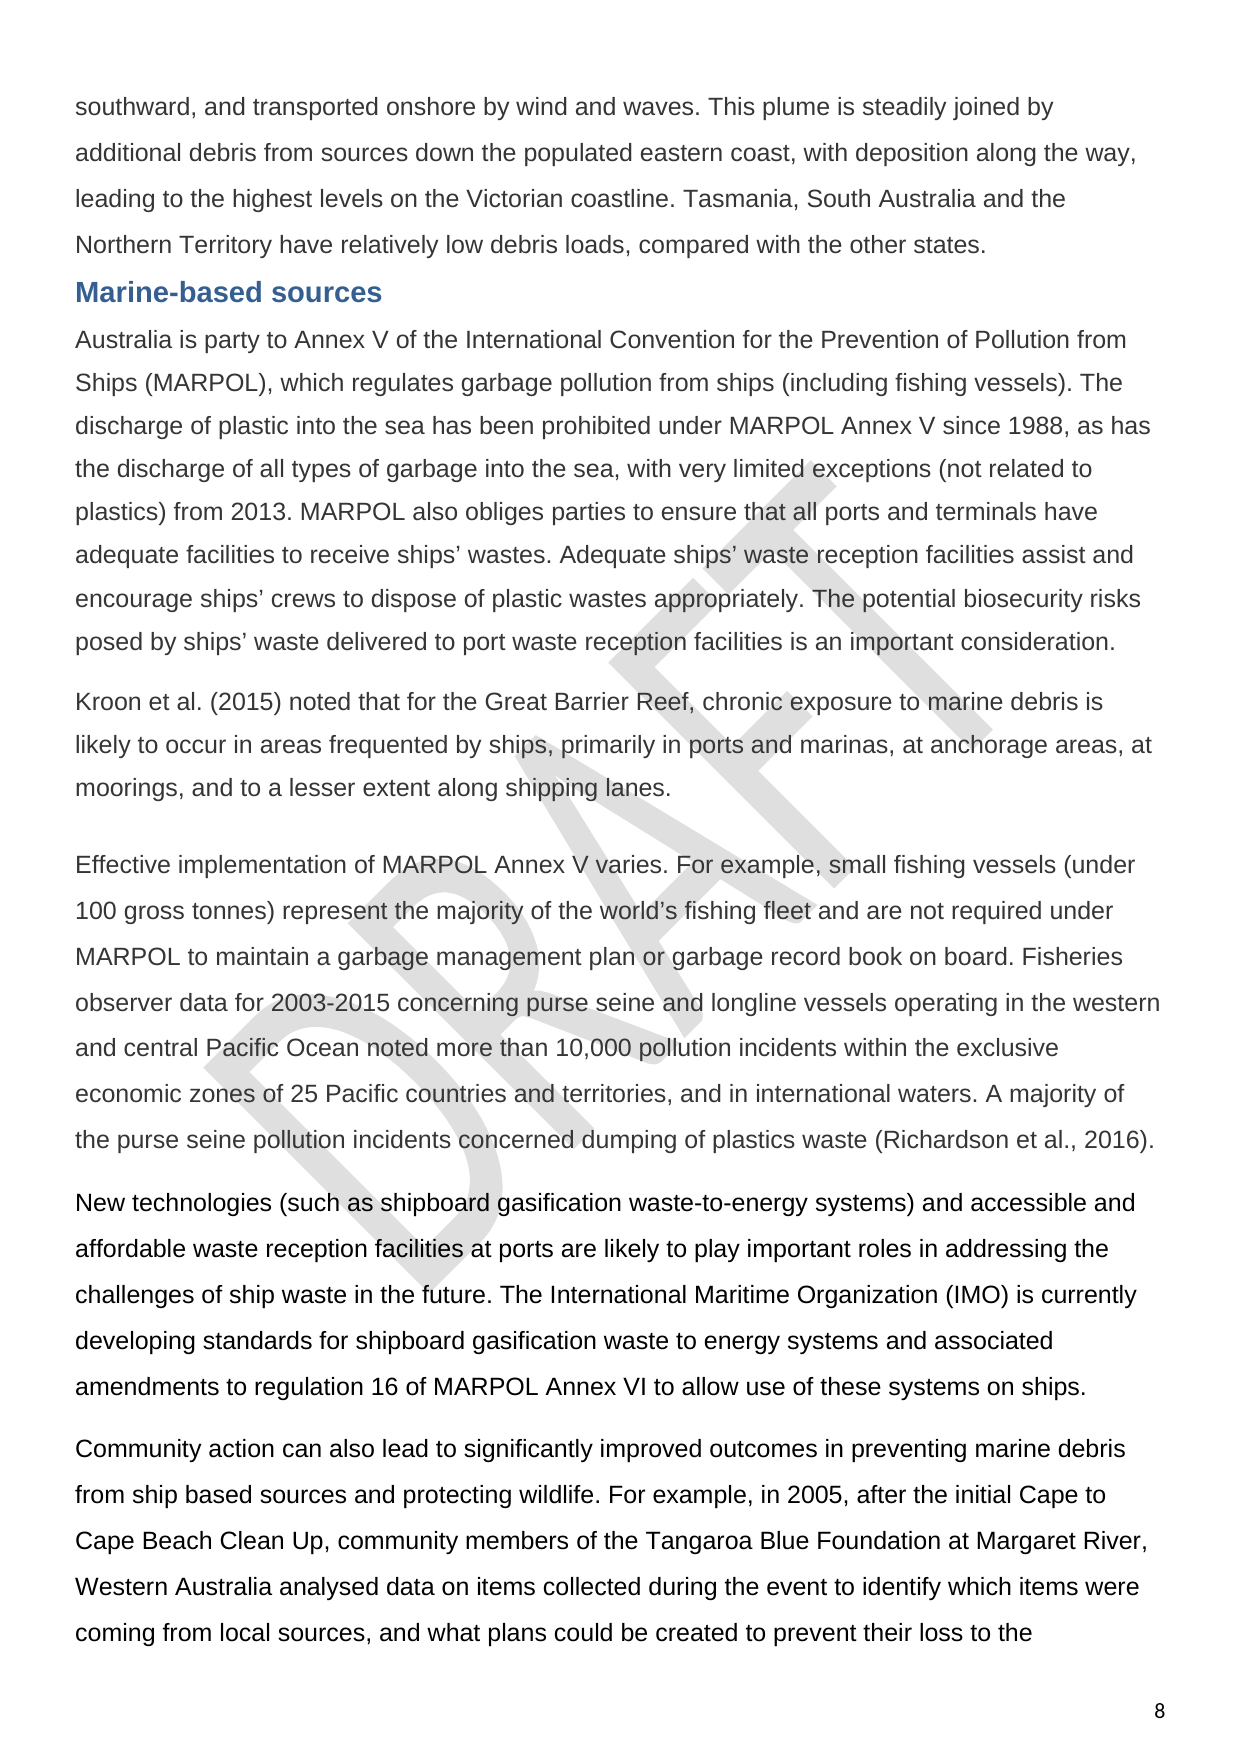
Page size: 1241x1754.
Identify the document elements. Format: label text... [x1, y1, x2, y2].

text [75, 1417, 1165, 1647]
text Effective implementation of MARPOL Annex V varies. For example, small fishing vessels (under 100 gross tonnes) represent the majority of the world’s fishing fleet and are not required under MARPOL to maintain a garbage management plan or garbage record book on board. Fisheries observer data for 2003-2015 concerning purse seine and longline vessels operating in the western and central Pacific Ocean noted more than 10,000 pollution incidents within the exclusive economic zones of 25 Pacific countries and territories, and in international waters. A majority of the purse seine pollution incidents concerned dumping of plastics waste (Richardson et al., 2016). [75, 832, 1165, 1154]
text New technologies (such as shipboard gasification waste-to-energy systems) and accessible and affordable waste reception facilities at ports are likely to play important roles in addressing the challenges of ship waste in the future. The International Maritime Organization (IMO) is currently developing standards for shipboard gasification waste to energy systems and associated amendments to regulation 16 of MARPOL Annex VI to allow use of these systems on ships. [75, 1171, 1165, 1400]
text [75, 75, 1165, 259]
text Marine-based sources [75, 275, 1165, 309]
text Australia is party to Annex V of the International Convention for the Prevention of Pollution from Ships (MARPOL), which regulates garbage pollution from ships (including fishing vessels). The discharge of plastic into the sea has been prohibited under MARPOL Annex V since 1988, as has the discharge of all types of garbage into the sea, with very limited exceptions (not related to plastics) from 2013. MARPOL also obliges parties to ensure that all ports and terminals have adequate facilities to receive ships’ wastes. Adequate ships’ waste reception facilities assist and encourage ships’ crews to dispose of plastic wastes appropriately. The potential biosecurity risks posed by ships’ waste delivered to port waste reception facilities is an important consideration. [75, 325, 1165, 655]
text Kroon et al. (2015) noted that for the Great Barrier Reef, chronic exposure to marine debris is likely to occur in areas frequented by ships, primarily in ports and marinas, at anchorage areas, at moorings, and to a lesser extent along shipping lanes. [75, 686, 1165, 801]
